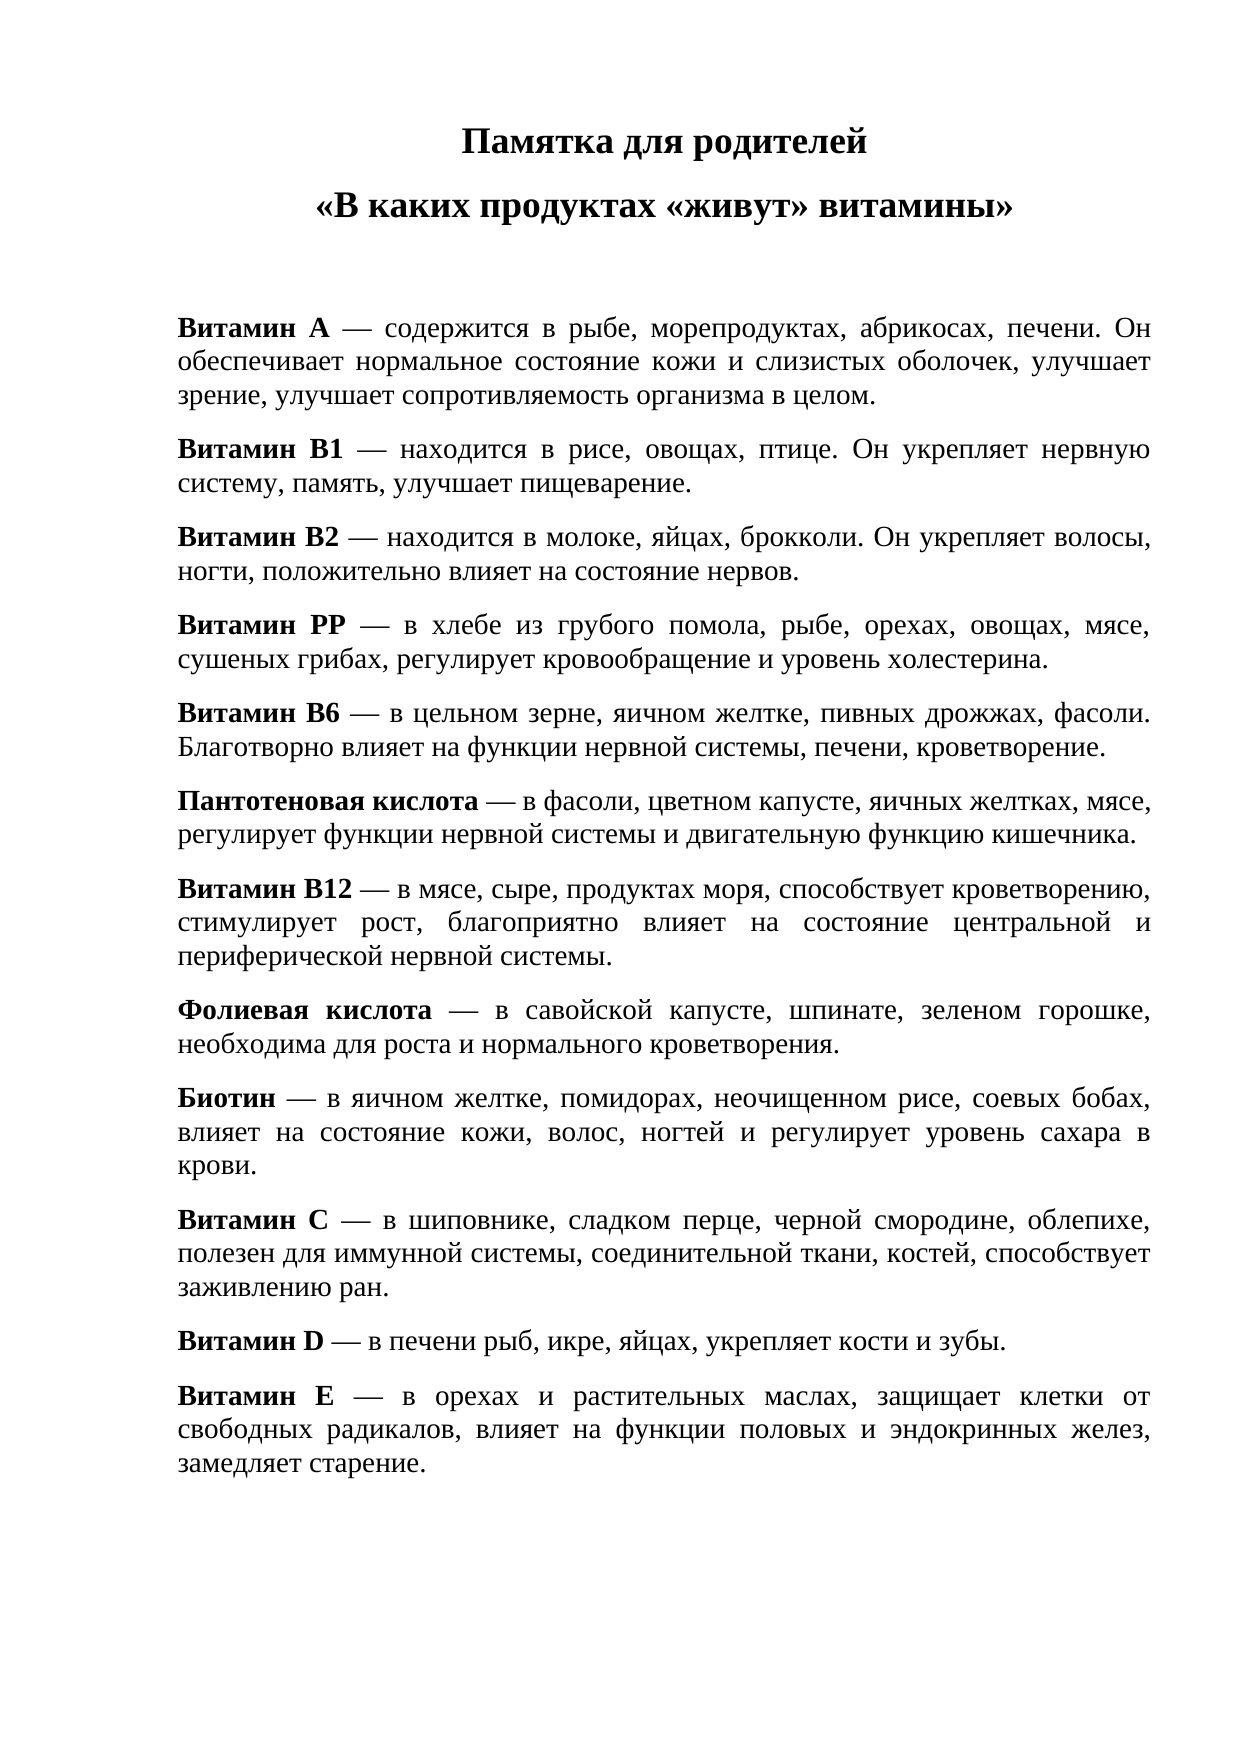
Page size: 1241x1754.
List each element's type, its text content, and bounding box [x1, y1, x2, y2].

text Памятка для родителей [177, 118, 1152, 161]
text Биотин — в яичном желтке, помидорах, неочищенном рисе, соевых бобах, влияет на состояние кожи, волос, ногтей и регулирует уровень сахара в крови. [177, 1080, 1152, 1181]
text Витамин B1 — находится в рисе, овощах, птице. Он укрепляет нервную систему, память, улучшает пищеварение. [177, 431, 1152, 498]
text «В каких продуктах «живут» витамины» [177, 182, 1152, 225]
text Витамин B2 — находится в молоке, яйцах, брокколи. Он укрепляет волосы, ногти, положительно влияет на состояние нервов. [177, 519, 1152, 586]
text Пантотеновая кислота — в фасоли, цветном капусте, яичных желтках, мясе, регулирует функции нервной системы и двигательную функцию кишечника. [177, 783, 1152, 850]
text Витамин Е — в орехах и растительных маслах, защищает клетки от свободных радикалов, влияет на функции половых и эндокринных желез, замедляет старение. [177, 1378, 1152, 1478]
text Витамин А — содержится в рыбе, морепродуктах, абрикосах, печени. Он обеспечивает нормальное состояние кожи и слизистых оболочек, улучшает зрение, улучшает сопротивляемость организма в целом. [177, 310, 1152, 411]
text Витамин С — в шиповнике, сладком перце, черной смородине, облепихе, полезен для иммунной системы, соединительной ткани, костей, способствует заживлению ран. [177, 1202, 1152, 1302]
text Витамин D — в печени рыб, икре, яйцах, укрепляет кости и зубы. [177, 1323, 1152, 1357]
text Витамин РР — в хлебе из грубого помола, рыбе, орехах, овощах, мясе, сушеных грибах, регулирует кровообращение и уровень холестерина. [177, 607, 1152, 674]
text Фолиевая кислота — в савойской капусте, шпинате, зеленом горошке, необходима для роста и нормального кроветворения. [177, 992, 1152, 1059]
text Витамин B12 — в мясе, сыре, продуктах моря, способствует кроветворению, стимулирует рост, благоприятно влияет на состояние центральной и периферической нервной системы. [177, 871, 1152, 972]
text Витамин В6 — в цельном зерне, яичном желтке, пивных дрожжах, фасоли. Благотворно влияет на функции нервной системы, печени, кроветворение. [177, 695, 1152, 762]
